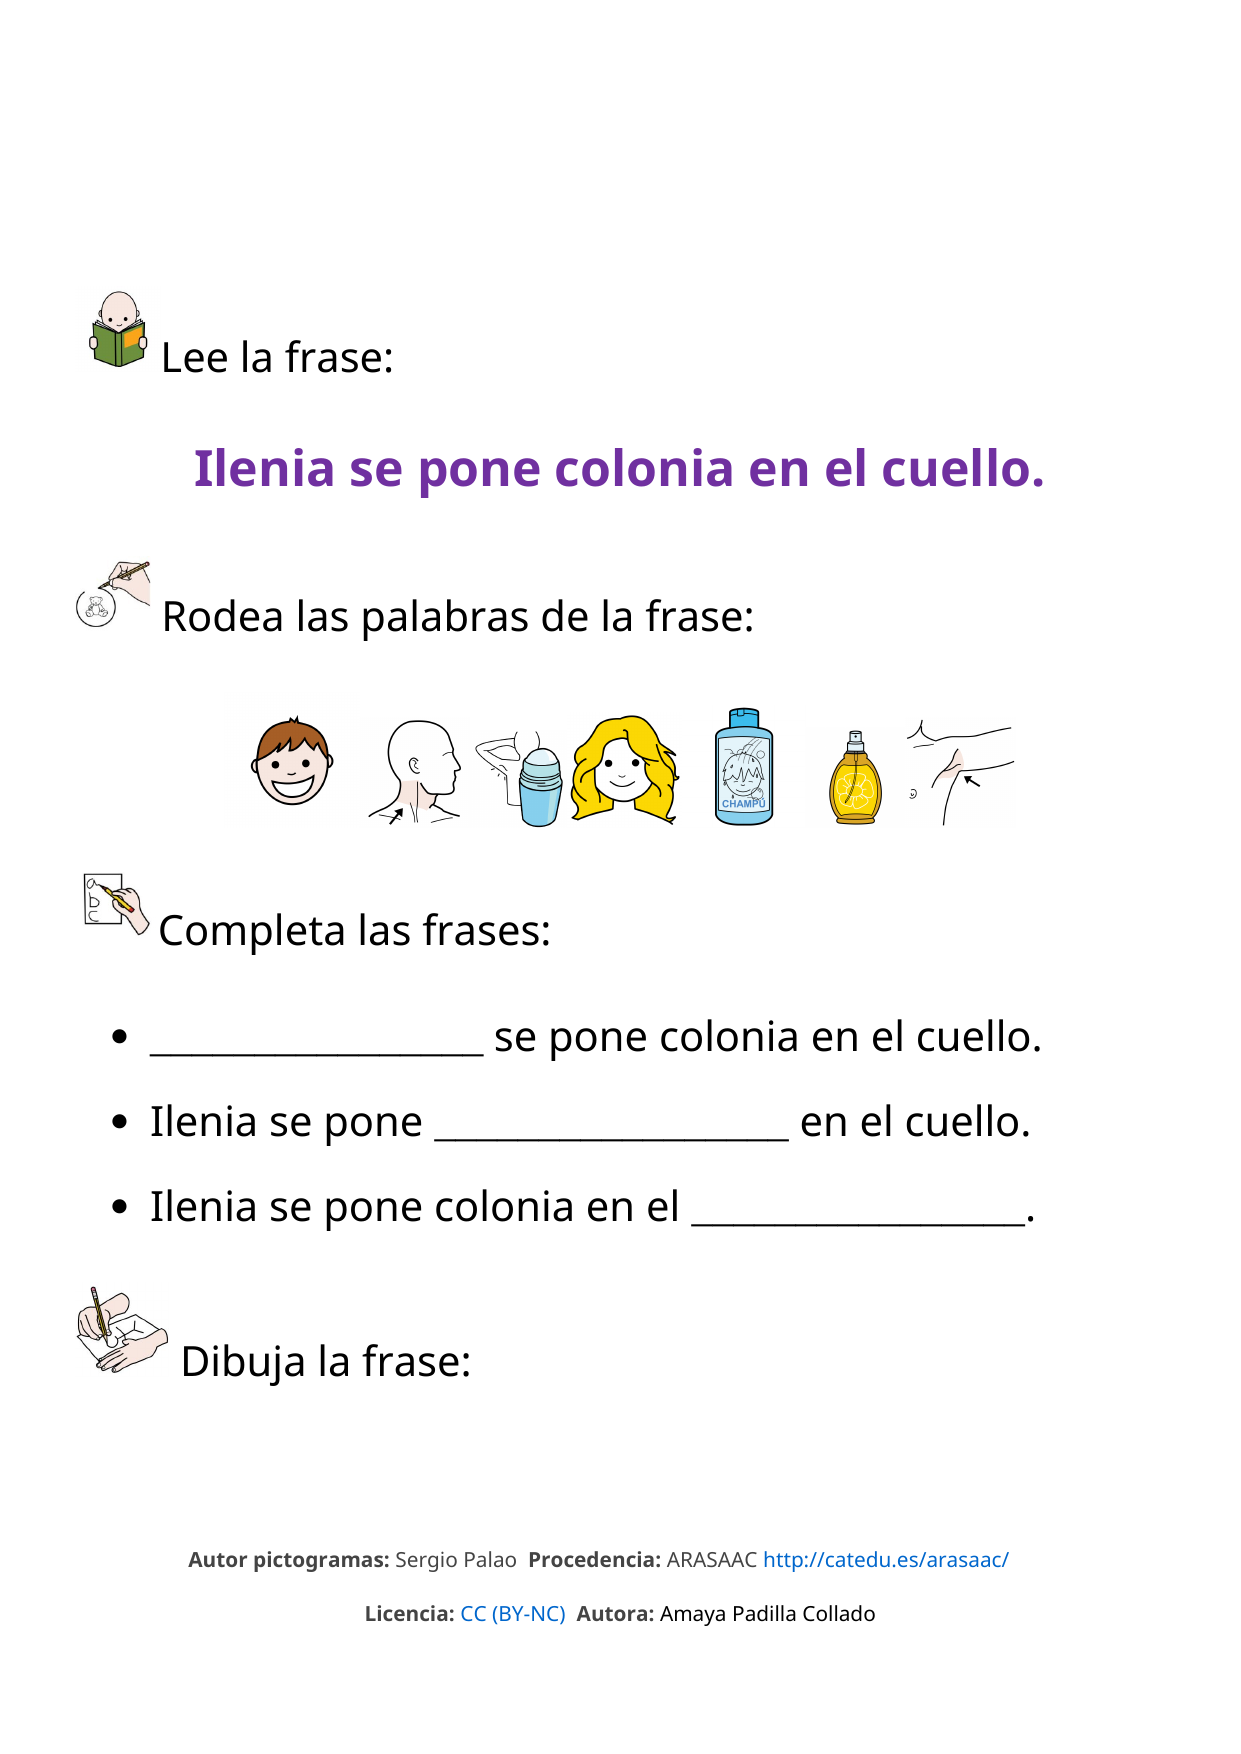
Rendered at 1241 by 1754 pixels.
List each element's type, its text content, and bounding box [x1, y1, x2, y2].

picture [75, 862, 158, 946]
picture [224, 692, 1016, 828]
text Lee la frase: [75, 287, 1165, 384]
text Ilenia se pone colonia en el cuello. [75, 433, 1165, 501]
text Completa las frases: [75, 863, 1165, 957]
picture [75, 556, 151, 632]
list ________________ se pone colonia en el cuello. [112, 1007, 1165, 1063]
text Dibuja la frase: [75, 1283, 1165, 1389]
text Rodea las palabras de la frase: [75, 556, 1165, 644]
picture [75, 1282, 169, 1377]
list Ilenia se pone colonia en el ________________. [112, 1177, 1165, 1234]
picture [75, 286, 161, 372]
list Ilenia se pone _________________ en el cuello. [112, 1092, 1165, 1148]
